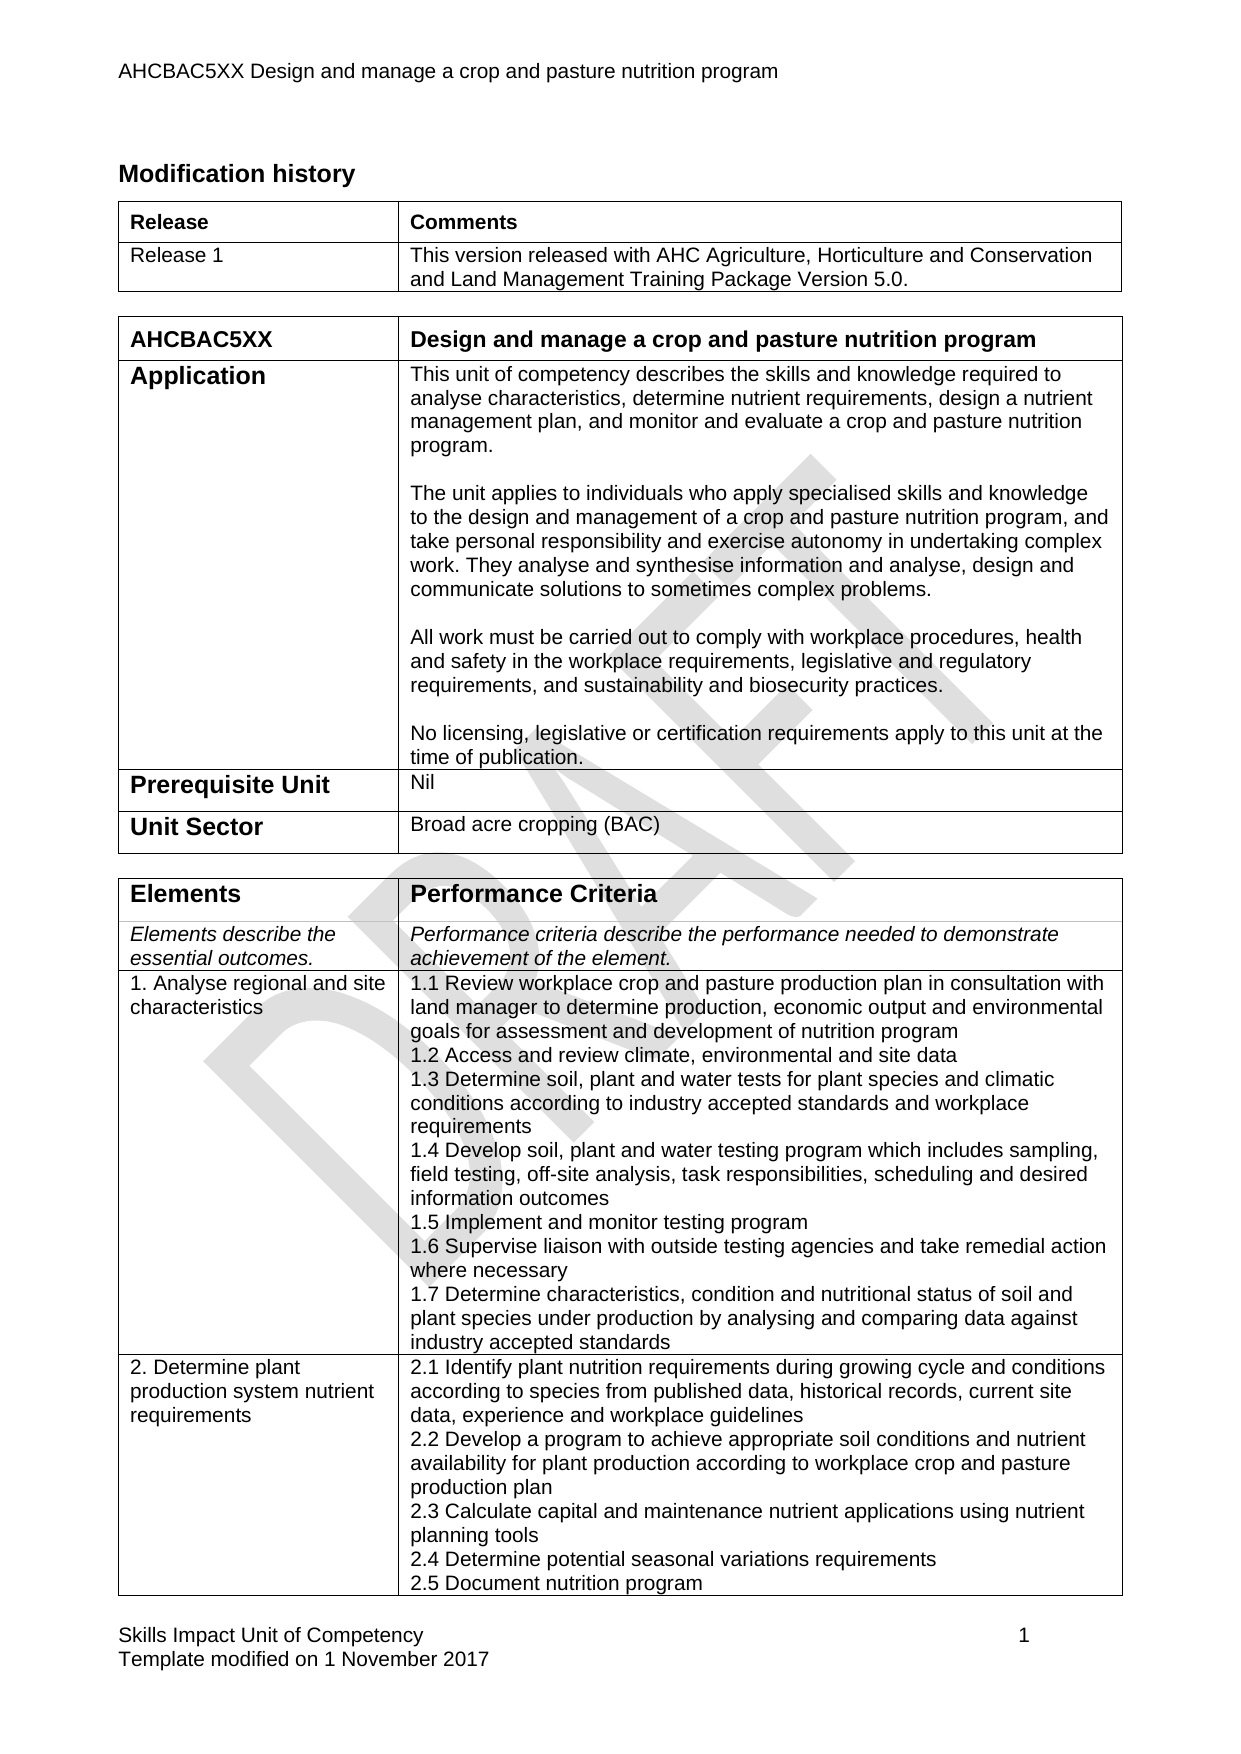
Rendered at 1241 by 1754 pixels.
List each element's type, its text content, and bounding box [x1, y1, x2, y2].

table_cell Nil [399, 770, 1122, 811]
table_cell Application [119, 361, 398, 769]
table_cell 2.1 Identify plant nutrition requirements during growing cycle and conditions according to species from published data, historical records, current site data, experience and workplace guidelines 2.2 Develop a program to achieve appropriate soil conditions and nutrient availability for plant production according to workplace crop and pasture production plan 2.3 Calculate capital and maintenance nutrient applications using nutrient planning tools 2.4 Determine potential seasonal variations requirements 2.5 Document nutrition program [399, 1355, 1122, 1594]
table_cell 1. Analyse regional and site characteristics [119, 971, 398, 1354]
table_cell This version released with AHC Agriculture, Horticulture and Conservation and Land Management Training Package Version 5.0. [399, 243, 1121, 291]
table_cell Unit Sector [119, 812, 398, 853]
table_cell 1.1 Review workplace crop and pasture production plan in consultation with land manager to determine production, economic output and environmental goals for assessment and development of nutrition program 1.2 Access and review climate, environmental and site data 1.3 Determine soil, plant and water tests for plant species and climatic conditions according to industry accepted standards and workplace requirements 1.4 Develop soil, plant and water testing program which includes sampling, field testing, off-site analysis, task responsibilities, scheduling and desired information outcomes 1.5 Implement and monitor testing program 1.6 Supervise liaison with outside testing agencies and take remedial action where necessary 1.7 Determine characteristics, condition and nutritional status of soil and plant species under production by analysing and comparing data against industry accepted standards [399, 971, 1122, 1354]
table_header Design and manage a crop and pasture nutrition program [399, 317, 1122, 360]
table_header AHCBAC5XX [119, 317, 398, 360]
table_cell Prerequisite Unit [119, 770, 398, 811]
table_header Elements [119, 879, 398, 921]
table_cell This unit of competency describes the skills and knowledge required to analyse characteristics, determine nutrient requirements, design a nutrient management plan, and monitor and evaluate a crop and pasture nutrition program. The unit applies to individuals who apply specialised skills and knowledge to the design and management of a crop and pasture nutrition program, and take personal responsibility and exercise autonomy in undertaking complex work. They analyse and synthesise information and analyse, design and communicate solutions to sometimes complex problems. All work must be carried out to comply with workplace procedures, health and safety in the workplace requirements, legislative and regulatory requirements, and sustainability and biosecurity practices. No licensing, legislative or certification requirements apply to this unit at the time of publication. [399, 361, 1122, 769]
table_cell Broad acre cropping (BAC) [399, 812, 1122, 853]
subtitle Modification history [118, 159, 1122, 188]
table_header Comments [399, 202, 1121, 242]
table_cell 2. Determine plant production system nutrient requirements [119, 1355, 398, 1594]
table_cell Elements describe the essential outcomes. [119, 922, 398, 969]
table_header Release [119, 202, 398, 242]
table_header Performance Criteria [399, 879, 1122, 921]
table_cell Performance criteria describe the performance needed to demonstrate achievement of the element. [399, 922, 1122, 969]
table_cell Release 1 [119, 243, 398, 291]
